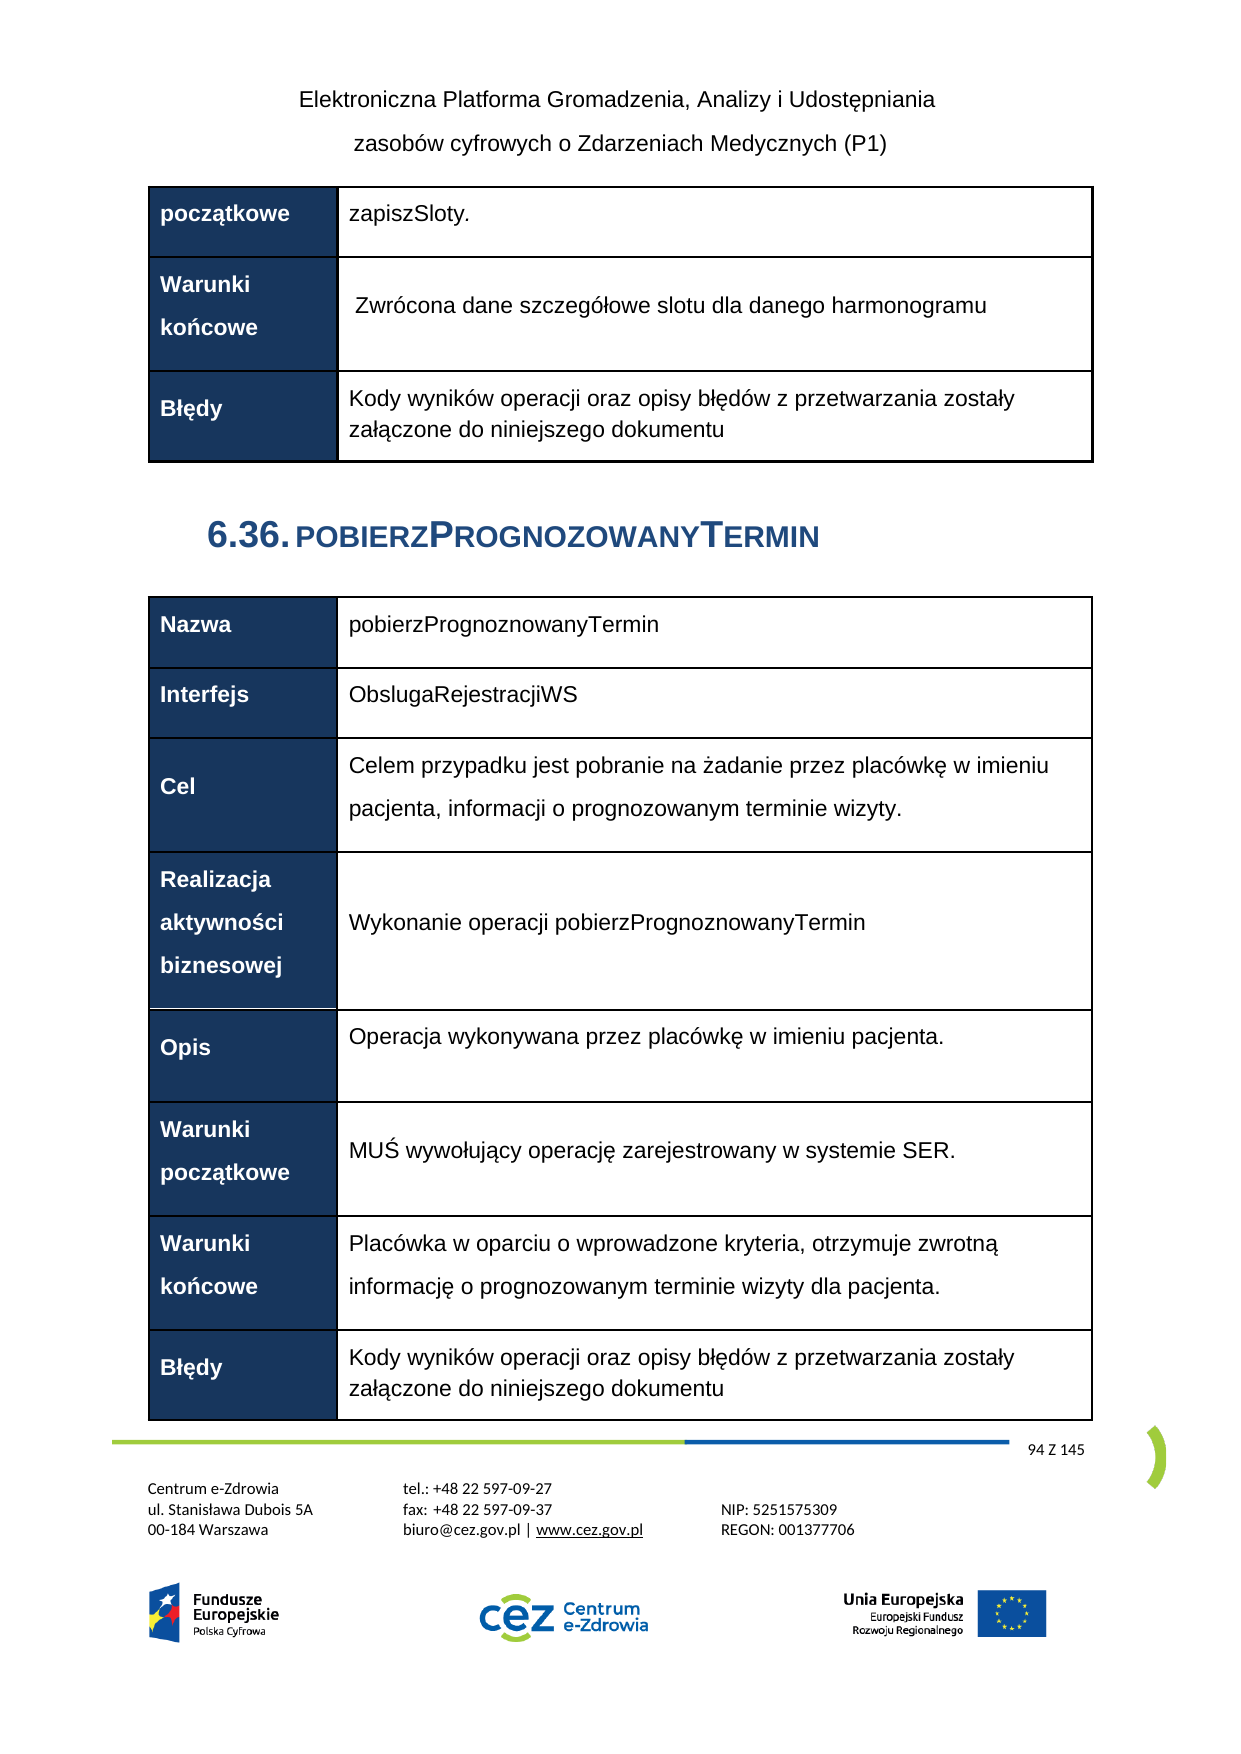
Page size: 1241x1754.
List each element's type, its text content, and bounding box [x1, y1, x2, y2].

table_cell Interfejs [150, 669, 336, 737]
table_cell Realizacja aktywności biznesowej [150, 853, 336, 1008]
picture [835, 1588, 1055, 1638]
table_cell Celem przypadku jest pobranie na żadanie przez placówkę w imieniu pacjenta, informacji o prognozowanym terminie wizyty. [338, 739, 1091, 851]
table_cell Operacja wykonywana przez placówkę w imieniu pacjenta. [338, 1011, 1091, 1101]
table_cell Zwrócona dane szczegółowe slotu dla danego harmonogramu [339, 258, 1091, 370]
table_cell Warunki końcowe [150, 1217, 336, 1329]
table_cell Warunki końcowe [150, 258, 336, 370]
picture [1146, 1425, 1167, 1489]
picture [142, 1580, 285, 1645]
table_cell Wykonanie operacji pobierzPrognoznowanyTermin [338, 853, 1091, 1008]
table_header pobierzPrognoznowanyTermin [338, 598, 1091, 667]
table_cell Przesłane przez Podmiot/MUŚ sloty z wykorzystaniem operacji zapiszSloty. [339, 188, 1091, 256]
subtitle pobierzPrognozowanyTermin [207, 512, 1093, 556]
table_cell Kody wyników operacji oraz opisy błędów z przetwarzania zostały załączone do niniejszego dokumentu [339, 372, 1091, 460]
table_cell ObslugaRejestracjiWS [338, 669, 1091, 737]
table_cell Warunki początkowe [150, 188, 336, 256]
table_cell MUŚ wywołujący operację zarejestrowany w systemie SER. [338, 1103, 1091, 1215]
table_cell Opis [150, 1011, 336, 1101]
table_cell Placówka w oparciu o wprowadzone kryteria, otrzymuje zwrotną informację o prognozowanym terminie wizyty dla pacjenta. [338, 1217, 1091, 1329]
table_cell Warunki początkowe [150, 1103, 336, 1215]
table_cell Cel [150, 739, 336, 851]
table_cell Błędy [150, 1331, 336, 1419]
table_header Nazwa [150, 598, 336, 667]
table_cell Kody wyników operacji oraz opisy błędów z przetwarzania zostały załączone do niniejszego dokumentu [338, 1331, 1091, 1419]
picture [477, 1594, 649, 1642]
table_cell Błędy [150, 372, 336, 460]
